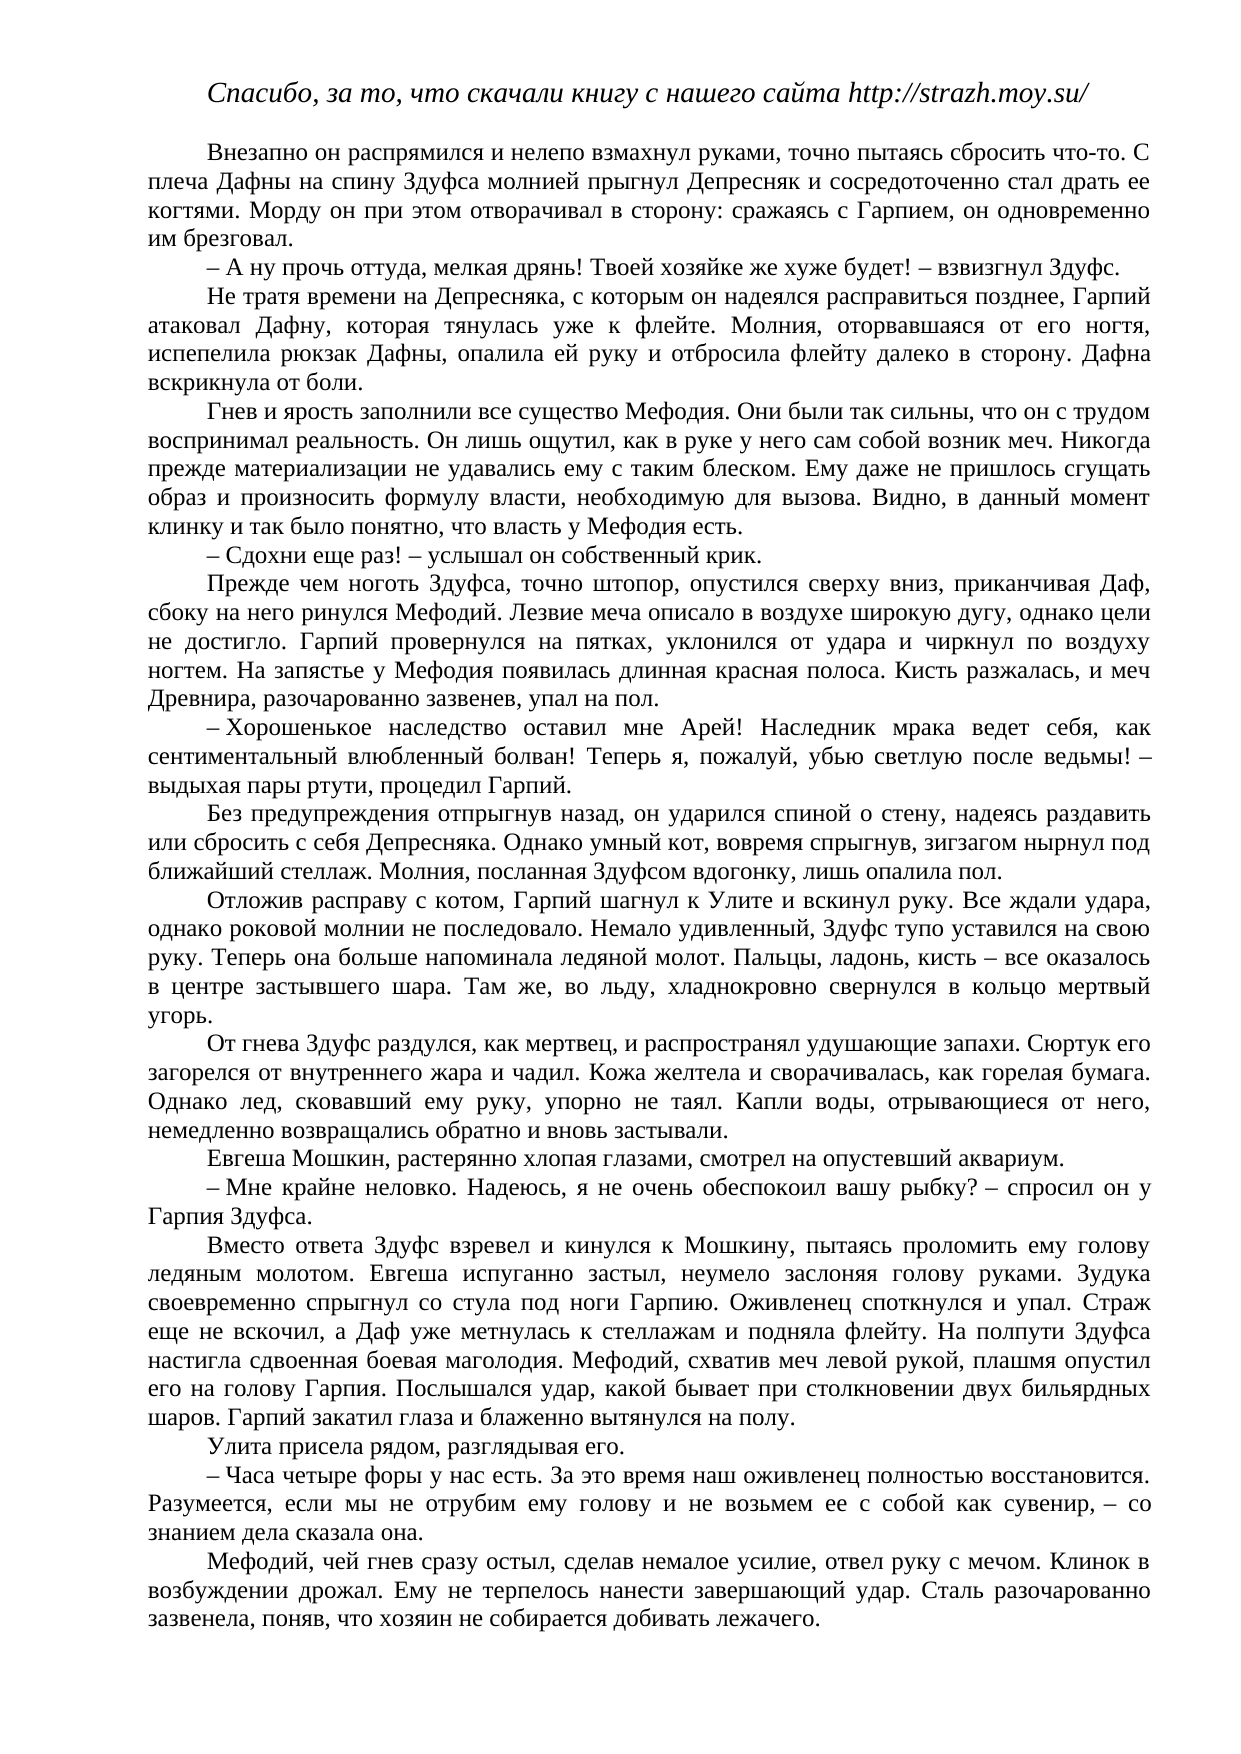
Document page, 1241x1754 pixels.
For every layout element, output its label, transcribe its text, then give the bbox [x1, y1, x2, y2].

text – А ну прочь оттуда, мелкая дрянь! Твоей хозяйке же хуже будет! – взвизгнул Здуфс. [148, 252, 1152, 281]
text Прежде чем ноготь Здуфса, точно штопор, опустился сверху вниз, приканчивая Даф, сбоку на него ринулся Мефодий. Лезвие меча описало в воздухе широкую дугу, однако цели не достигло. Гарпий провернулся на пятках, уклонился от удара и чиркнул по воздуху ногтем. На запястье у Мефодия появилась длинная красная полоса. Кисть разжалась, и меч Древнира, разочарованно зазвенев, упал на пол. [148, 568, 1152, 712]
text Вместо ответа Здуфс взревел и кинулся к Мошкину, пытаясь проломить ему голову ледяным молотом. Евгеша испуганно застыл, неумело заслоняя голову руками. Зудука своевременно спрыгнул со стула под ноги Гарпию. Оживленец споткнулся и упал. Страж еще не вскочил, а Даф уже метнулась к стеллажам и подняла флейту. На полпути Здуфса настигла сдвоенная боевая маголодия. Мефодий, схватив меч левой рукой, плашмя опустил его на голову Гарпия. Послышался удар, какой бывает при столкновении двух бильярдных шаров. Гарпий закатил глаза и блаженно вытянулся на полу. [148, 1230, 1152, 1431]
text От гнева Здуфс раздулся, как мертвец, и распространял удушающие запахи. Сюртук его загорелся от внутреннего жара и чадил. Кожа желтела и сворачивалась, как горелая бумага. Однако лед, сковавший ему руку, упорно не таял. Капли воды, отрывающиеся от него, немедленно возвращались обратно и вновь застывали. [148, 1028, 1152, 1143]
text Отложив расправу с котом, Гарпий шагнул к Улите и вскинул руку. Все ждали удара, однако роковой молнии не последовало. Немало удивленный, Здуфс тупо уставился на свою руку. Теперь она больше напоминала ледяной молот. Пальцы, ладонь, кисть – все оказалось в центре застывшего шара. Там же, во льду, хладнокровно свернулся в кольцо мертвый угорь. [148, 885, 1152, 1028]
text – Сдохни еще раз! – услышал он собственный крик. [148, 540, 1152, 568]
text Не тратя времени на Депресняка, с которым он надеялся расправиться позднее, Гарпий атаковал Дафну, которая тянулась уже к флейте. Молния, оторвавшаяся от его ногтя, испепелила рюкзак Дафны, опалила ей руку и отбросила флейту далеко в сторону. Дафна вскрикнула от боли. [148, 281, 1152, 396]
text Гнев и ярость заполнили все существо Мефодия. Они были так сильны, что он с трудом воспринимал реальность. Он лишь ощутил, как в руке у него сам собой возник меч. Никогда прежде материализации не удавались ему с таким блеском. Ему даже не пришлось сгущать образ и произносить формулу власти, необходимую для вызова. Видно, в данный момент клинку и так было понятно, что власть у Мефодия есть. [148, 396, 1152, 540]
text – Хорошенькое наследство оставил мне Арей! Наследник мрака ведет себя, как сентиментальный влюбленный болван! Теперь я, пожалуй, убью светлую после ведьмы! – выдыхая пары ртути, процедил Гарпий. [148, 712, 1152, 798]
text – Часа четыре форы у нас есть. За это время наш оживленец полностью восстановится. Разумеется, если мы не отрубим ему голову и не возьмем ее с собой как сувенир, – со знанием дела сказала она. [148, 1460, 1152, 1546]
text Улита присела рядом, разглядывая его. [148, 1431, 1152, 1460]
text – Мне крайне неловко. Надеюсь, я не очень обеспокоил вашу рыбку? – спросил он у Гарпия Здуфса. [148, 1172, 1152, 1230]
text Евгеша Мошкин, растерянно хлопая глазами, смотрел на опустевший аквариум. [148, 1143, 1152, 1172]
text Без предупреждения отпрыгнув назад, он ударился спиной о стену, надеясь раздавить или сбросить с себя Депресняка. Однако умный кот, вовремя спрыгнув, зигзагом нырнул под ближайший стеллаж. Молния, посланная Здуфсом вдогонку, лишь опалила пол. [148, 798, 1152, 885]
text Мефодий, чей гнев сразу остыл, сделав немалое усилие, отвел руку с мечом. Клинок в возбуждении дрожал. Ему не терпелось нанести завершающий удар. Сталь разочарованно зазвенела, поняв, что хозяин не собирается добивать лежачего. [148, 1546, 1152, 1632]
text Внезапно он распрямился и нелепо взмахнул руками, точно пытаясь сбросить что-то. С плеча Дафны на спину Здуфса молнией прыгнул Депресняк и сосредоточенно стал драть ее когтями. Морду он при этом отворачивал в сторону: сражаясь с Гарпием, он одновременно им брезговал. [148, 137, 1152, 252]
